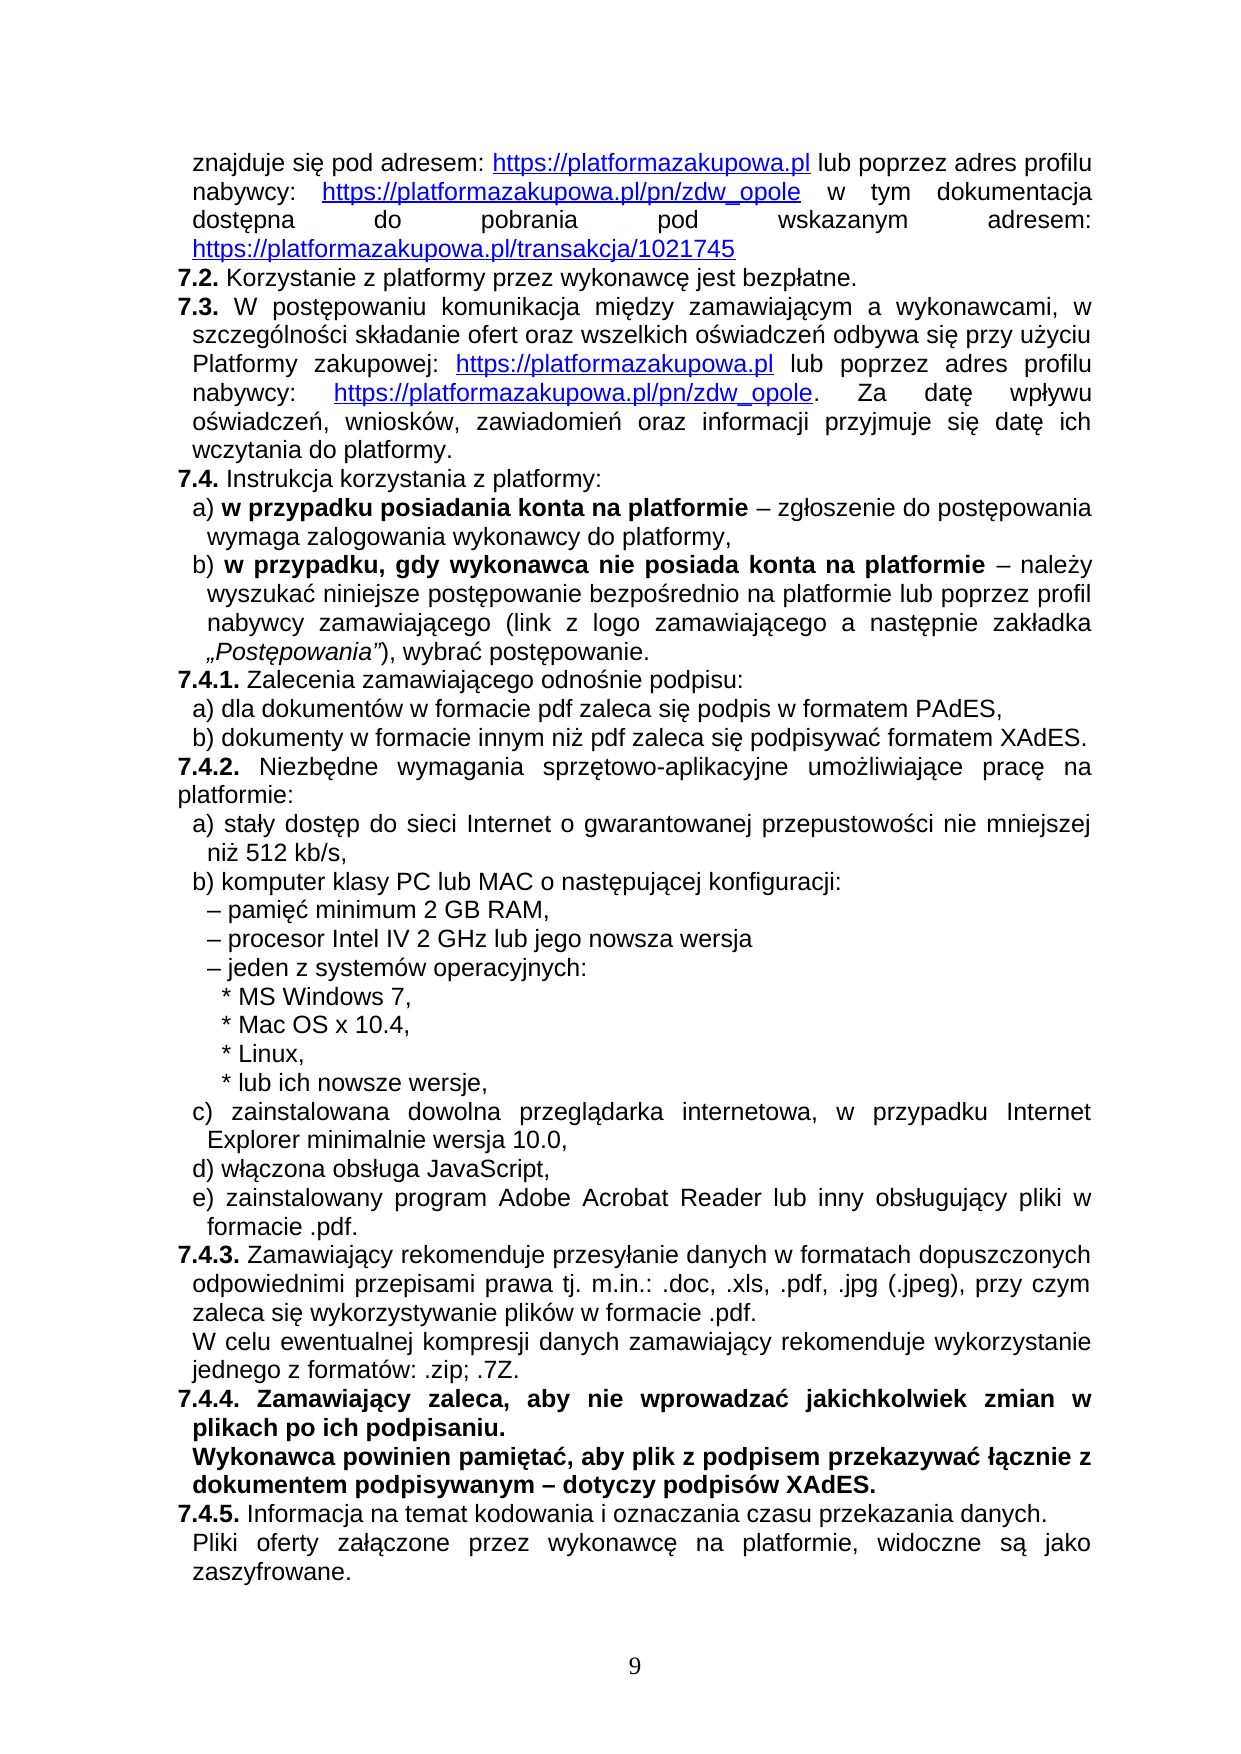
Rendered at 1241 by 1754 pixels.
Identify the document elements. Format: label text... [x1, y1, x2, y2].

text – jeden z systemów operacyjnych: [207, 953, 1092, 981]
text c) zainstalowana dowolna przeglądarka internetowa, w przypadku Internet Explorer minimalnie wersja 10.0, [192, 1096, 1092, 1154]
text d) włączona obsługa JavaScript, [192, 1154, 1092, 1183]
text Wykonawca powinien pamiętać, aby plik z podpisem przekazywać łącznie z dokumentem podpisywanym – dotyczy podpisów XAdES. [192, 1441, 1092, 1499]
text * lub ich nowsze wersje, [221, 1068, 1092, 1096]
text 7.4.4. Zamawiający zaleca, aby nie wprowadzać jakichkolwiek zmian w plikach po ich podpisaniu. [177, 1384, 1092, 1441]
text 7.4.1. Zalecenia zamawiającego odnośnie podpisu: [177, 665, 1092, 694]
text 7.4. Instrukcja korzystania z platformy: [177, 464, 1092, 493]
text W celu ewentualnej kompresji danych zamawiający rekomenduje wykorzystanie jednego z formatów: .zip; .7Z. [192, 1326, 1092, 1384]
text a) dla dokumentów w formacie pdf zaleca się podpis w formatem PAdES, [192, 694, 1092, 723]
text a) w przypadku posiadania konta na platformie – zgłoszenie do postępowania wymaga zalogowania wykonawcy do platformy, [192, 493, 1092, 550]
text a) stały dostęp do sieci Internet o gwarantowanej przepustowości nie mniejszej niż 512 kb/s, [192, 809, 1092, 866]
text * Linux, [221, 1039, 1092, 1068]
text e) zainstalowany program Adobe Acrobat Reader lub inny obsługujący pliki w formacie .pdf. [192, 1183, 1092, 1240]
text 7.4.5. Informacja na temat kodowania i oznaczania czasu przekazania danych. [177, 1499, 1092, 1528]
text 7.2. Korzystanie z platformy przez wykonawcę jest bezpłatne. [177, 263, 1092, 291]
text 7.3. W postępowaniu komunikacja między zamawiającym a wykonawcami, w szczególności składanie ofert oraz wszelkich oświadczeń odbywa się przy użyciu Platformy zakupowej: https://platformazakupowa.pl lub poprzez adres profilu nabywcy: https://platformazakupowa.pl/pn/zdw_opole. Za datę wpływu oświadczeń, wniosków, zawiadomień oraz informacji przyjmuje się datę ich wczytania do platformy. [177, 291, 1092, 464]
text * MS Windows 7, [221, 981, 1092, 1010]
text b) w przypadku, gdy wykonawca nie posiada konta na platformie – należy wyszukać niniejsze postępowanie bezpośrednio na platformie lub poprzez profil nabywcy zamawiającego (link z logo zamawiającego a następnie zakładka „Postępowania”), wybrać postępowanie. [192, 550, 1092, 665]
text – procesor Intel IV 2 GHz lub jego nowsza wersja [207, 924, 1092, 953]
text – pamięć minimum 2 GB RAM, [207, 895, 1092, 924]
text 7.4.2. Niezbędne wymagania sprzętowo-aplikacyjne umożliwiające pracę na platformie: [177, 751, 1092, 809]
text * Mac OS x 10.4, [221, 1010, 1092, 1039]
text Pliki oferty załączone przez wykonawcę na platformie, widoczne są jako zaszyfrowane. [192, 1528, 1092, 1585]
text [177, 148, 1092, 263]
text b) komputer klasy PC lub MAC o następującej konfiguracji: [192, 866, 1092, 895]
text 7.4.3. Zamawiający rekomenduje przesyłanie danych w formatach dopuszczonych odpowiednimi przepisami prawa tj. m.in.: .doc, .xls, .pdf, .jpg (.jpeg), przy czym zaleca się wykorzystywanie plików w formacie .pdf. [177, 1240, 1092, 1326]
text b) dokumenty w formacie innym niż pdf zaleca się podpisywać formatem XAdES. [192, 723, 1092, 751]
